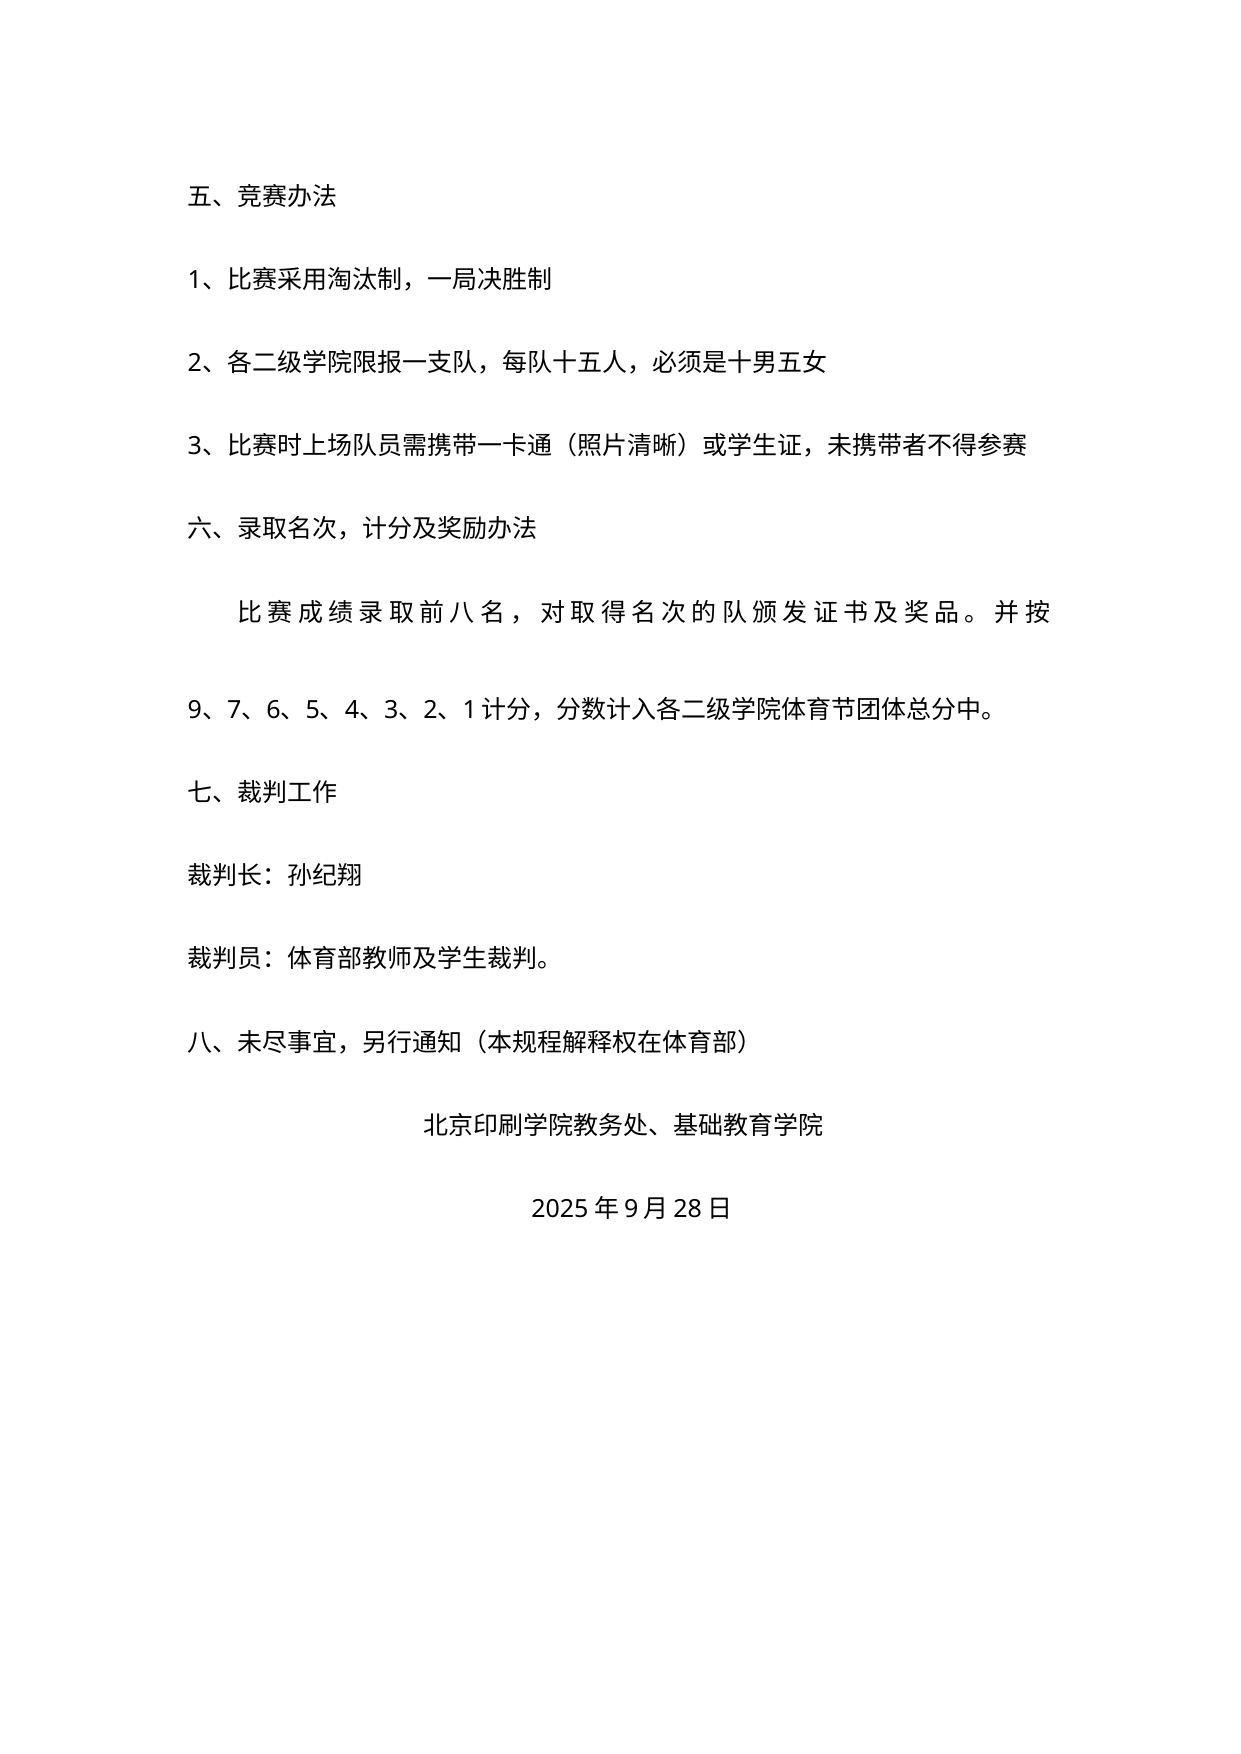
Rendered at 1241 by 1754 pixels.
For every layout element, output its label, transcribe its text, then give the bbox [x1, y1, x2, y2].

text 八、未尽事宜，另行通知（本规程解释权在体育部） [187, 1008, 1053, 1073]
text 2、各二级学院限报一支队，每队十五人，必须是十男五女 [187, 328, 1053, 393]
text 七、裁判工作 [187, 758, 1053, 823]
text 五、竞赛办法 [187, 162, 1053, 227]
text 1、比赛采用淘汰制，一局决胜制 [187, 245, 1053, 310]
text 比赛成绩录取前八名，对取得名次的队颁发证书及奖品。并按9、7、6、5、4、3、2、1计分，分数计入各二级学院体育节团体总分中。 [187, 578, 1053, 740]
text 3、比赛时上场队员需携带一卡通（照片清晰）或学生证，未携带者不得参赛 [187, 411, 1053, 476]
text 六、录取名次，计分及奖励办法 [187, 494, 1053, 559]
text 裁判员：体育部教师及学生裁判。 [187, 924, 1053, 989]
text 裁判长：孙纪翔 [187, 841, 1053, 906]
text 北京印刷学院教务处、基础教育学院 [231, 1091, 1053, 1156]
text 2025年9月28日 [187, 1174, 1053, 1239]
